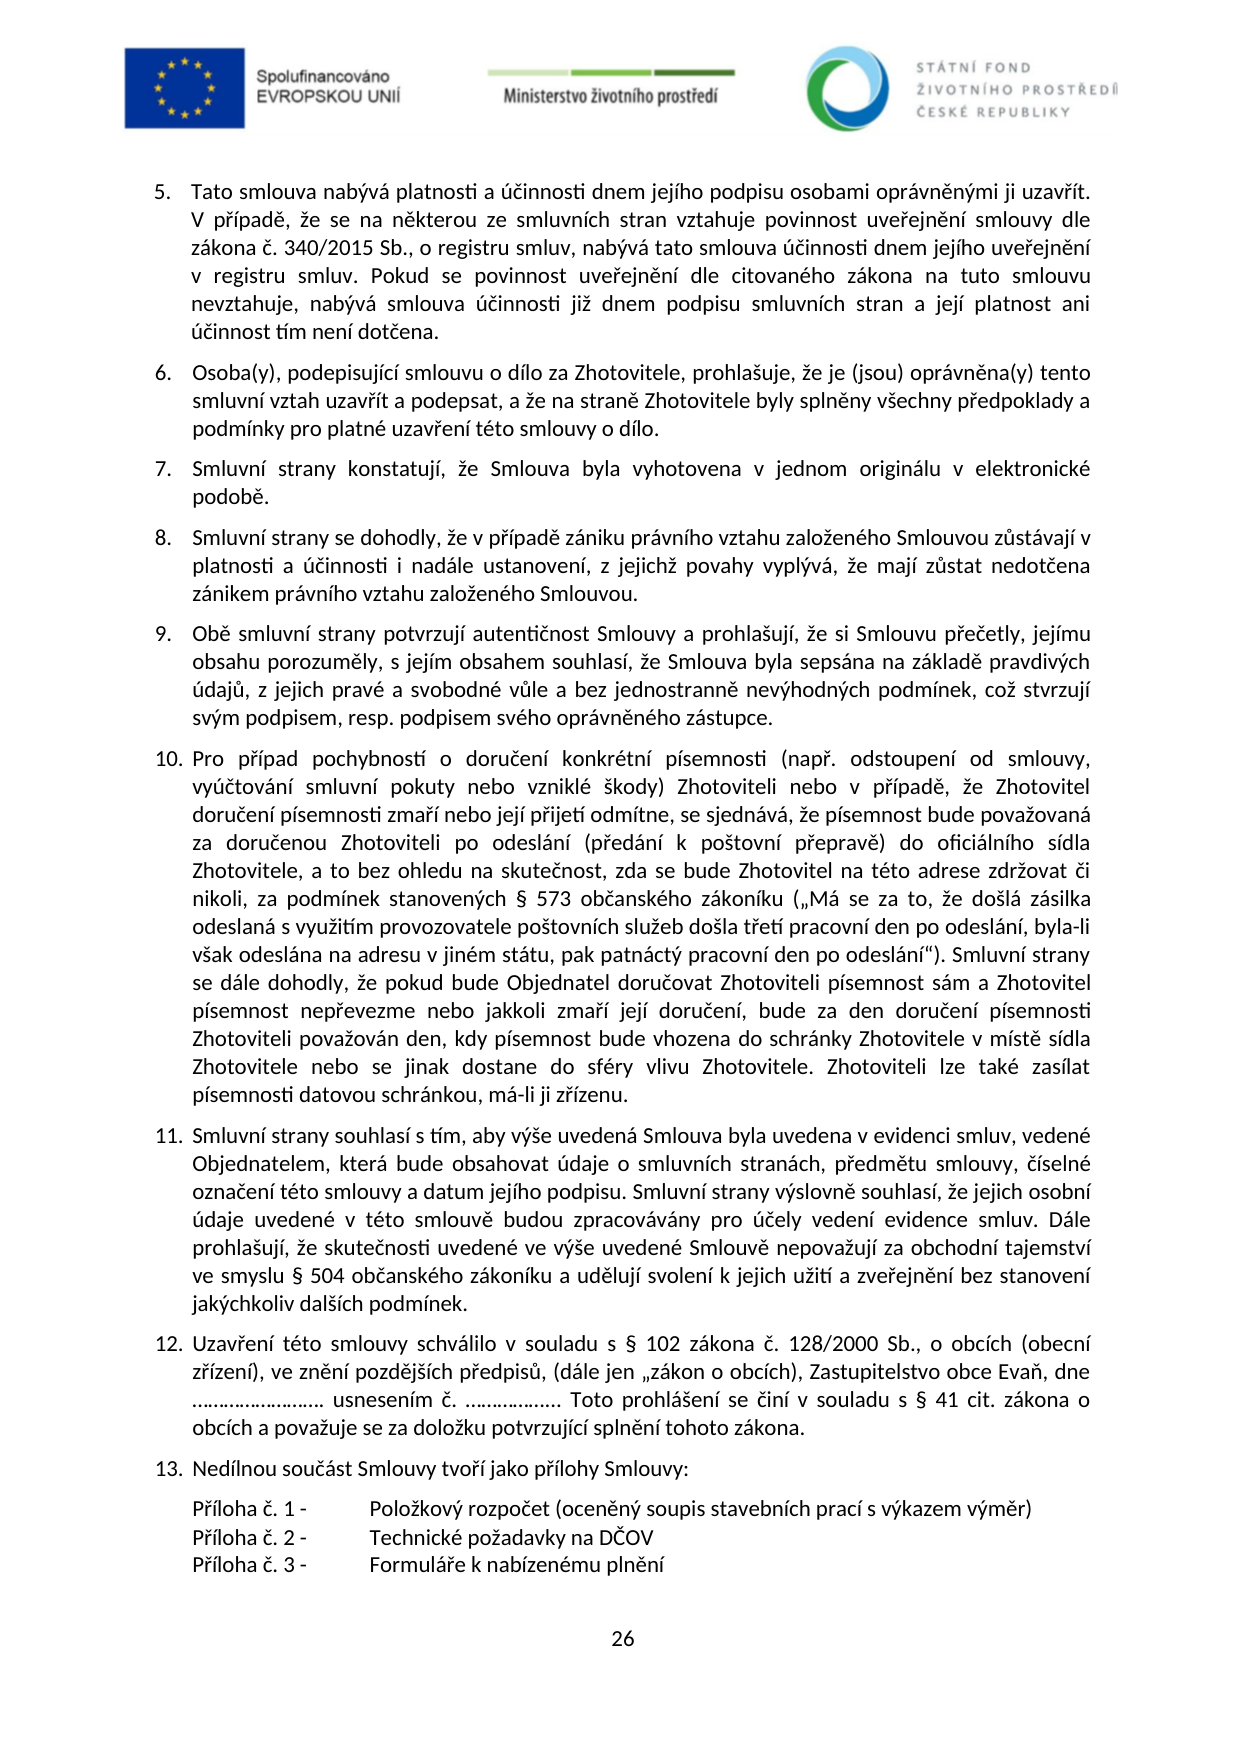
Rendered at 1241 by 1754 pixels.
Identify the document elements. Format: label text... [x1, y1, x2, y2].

list Pro případ pochybností o doručení konkrétní písemnosti (např. odstoupení od smlouvy, vyúčtování smluvní pokuty nebo vzniklé škody) Zhotoviteli nebo v případě, že Zhotovitel doručení písemnosti zmaří nebo její přijetí odmítne, se sjednává, že písemnost bude považovaná za doručenou Zhotoviteli po odeslání (předání k poštovní přepravě) do oficiálního sídla Zhotovitele, a to bez ohledu na skutečnost, zda se bude Zhotovitel na této adrese zdržovat či nikoli, za podmínek stanovených § 573 občanského zákoníku („Má se za to, že došlá zásilka odeslaná s využitím provozovatele poštovních služeb došla třetí pracovní den po odeslání, byla-li však odeslána na adresu v jiném státu, pak patnáctý pracovní den po odeslání“). Smluvní strany se dále dohodly, že pokud bude Objednatel doručovat Zhotoviteli písemnost sám a Zhotovitel písemnost nepřevezme nebo jakkoli zmaří její doručení, bude za den doručení písemnosti Zhotoviteli považován den, kdy písemnost bude vhozena do schránky Zhotovitele v místě sídla Zhotovitele nebo se jinak dostane do sféry vlivu Zhotovitele. Zhotoviteli lze také zasílat písemnosti datovou schránkou, má-li ji zřízenu. [154, 744, 1092, 1108]
list Uzavření této smlouvy schválilo v souladu s § 102 zákona č. 128/2000 Sb., o obcích (obecní zřízení), ve znění pozdějších předpisů, (dále jen „zákon o obcích), Zastupitelstvo obce Evaň, dne ……………………. usnesením č. ……………... Toto prohlášení se činí v souladu s § 41 cit. zákona o obcích a považuje se za doložku potvrzující splnění tohoto zákona. [154, 1329, 1092, 1442]
list Smluvní strany se dohodly, že v případě zániku právního vztahu založeného Smlouvou zůstávají v platnosti a účinnosti i nadále ustanovení, z jejichž povahy vyplývá, že mají zůstat nedotčena zánikem právního vztahu založeného Smlouvou. [154, 523, 1092, 607]
text Příloha č. 1 - Položkový rozpočet (oceněný soupis stavebních prací s výkazem výměr) [192, 1494, 1092, 1523]
list Nedílnou součást Smlouvy tvoří jako přílohy Smlouvy: [154, 1454, 1092, 1482]
list Obě smluvní strany potvrzují autentičnost Smlouvy a prohlašují, že si Smlouvu přečetly, jejímu obsahu porozuměly, s jejím obsahem souhlasí, že Smlouva byla sepsána na základě pravdivých údajů, z jejich pravé a svobodné vůle a bez jednostranně nevýhodných podmínek, což stvrzují svým podpisem, resp. podpisem svého oprávněného zástupce. [154, 619, 1092, 732]
list Tato smlouva nabývá platnosti a účinnosti dnem jejího podpisu osobami oprávněnými ji uzavřít. V případě, že se na některou ze smluvních stran vztahuje povinnost uveřejnění smlouvy dle zákona č. 340/2015 Sb., o registru smluv, nabývá tato smlouva účinnosti dnem jejího uveřejnění v registru smluv. Pokud se povinnost uveřejnění dle citovaného zákona na tuto smlouvu nevztahuje, nabývá smlouva účinnosti již dnem podpisu smluvních stran a její platnost ani účinnost tím není dotčena. [154, 177, 1092, 345]
text Příloha č. 2 - Technické požadavky na DČOV [192, 1523, 1092, 1551]
text Příloha č. 3 - Formuláře k nabízenému plnění [192, 1551, 1092, 1579]
list Osoba(y), podepisující smlouvu o dílo za Zhotovitele, prohlašuje, že je (jsou) oprávněna(y) tento smluvní vztah uzavřít a podepsat, a že na straně Zhotovitele byly splněny všechny předpoklady a podmínky pro platné uzavření této smlouvy o dílo. [154, 358, 1092, 442]
list Smluvní strany souhlasí s tím, aby výše uvedená Smlouva byla uvedena v evidenci smluv, vedené Objednatelem, která bude obsahovat údaje o smluvních stranách, předmětu smlouvy, číselné označení této smlouvy a datum jejího podpisu. Smluvní strany výslovně souhlasí, že jejich osobní údaje uvedené v této smlouvě budou zpracovávány pro účely vedení evidence smluv. Dále prohlašují, že skutečnosti uvedené ve výše uvedené Smlouvě nepovažují za obchodní tajemství ve smyslu § 504 občanského zákoníku a udělují svolení k jejich užití a zveřejnění bez stanovení jakýchkoliv dalších podmínek. [154, 1121, 1092, 1317]
picture [122, 42, 1118, 136]
list Smluvní strany konstatují, že Smlouva byla vyhotovena v jednom originálu v elektronické podobě. [154, 454, 1092, 510]
